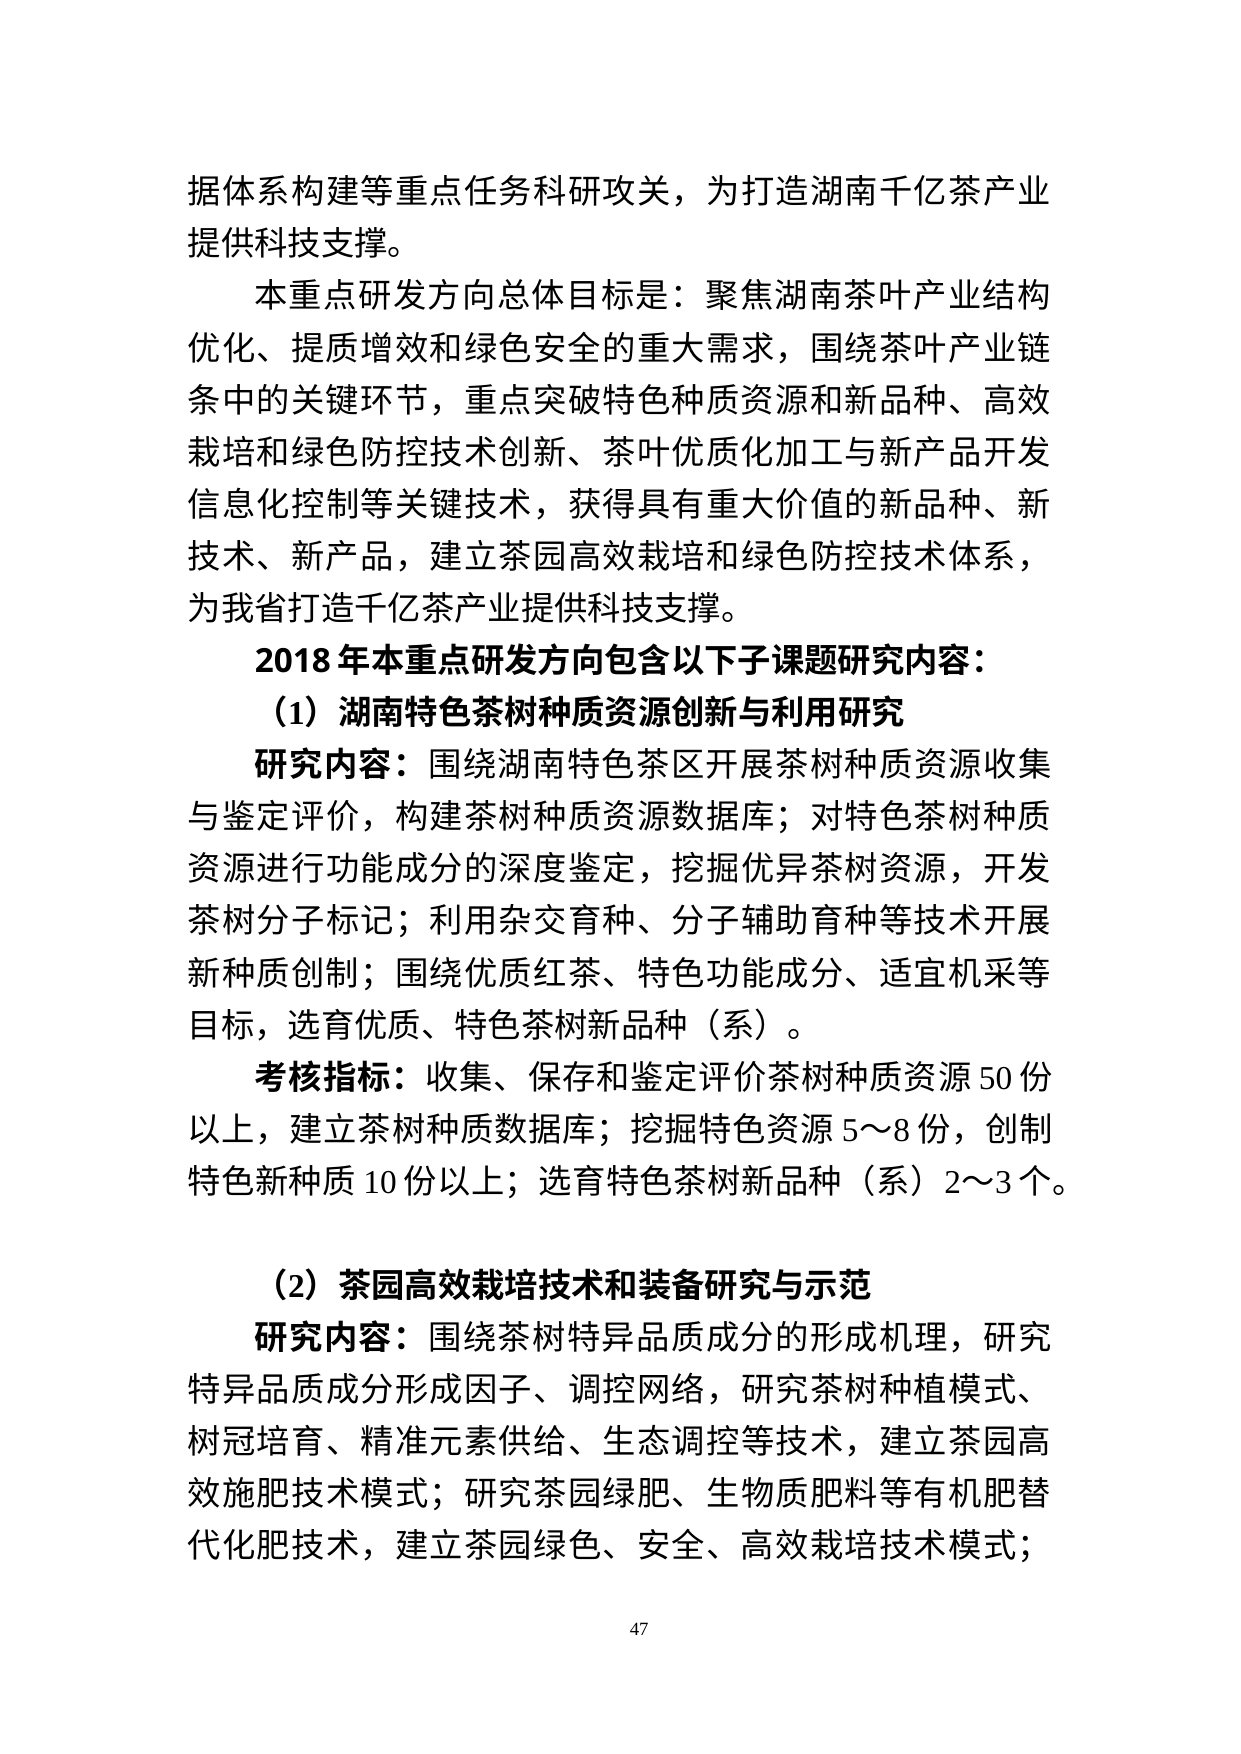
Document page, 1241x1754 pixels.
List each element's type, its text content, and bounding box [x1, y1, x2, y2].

text （2）茶园高效栽培技术和装备研究与示范 [187, 1256, 1053, 1308]
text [187, 162, 1053, 266]
text 考核指标：收集、保存和鉴定评价茶树种质资源50份以上，建立茶树种质数据库；挖掘特色资源5～8份，创制特色新种质10份以上；选育特色茶树新品种（系）2～3个。 [187, 1047, 1053, 1256]
text （1）湖南特色茶树种质资源创新与利用研究 [187, 683, 1053, 735]
text 研究内容：围绕湖南特色茶区开展茶树种质资源收集与鉴定评价，构建茶树种质资源数据库；对特色茶树种质资源进行功能成分的深度鉴定，挖掘优异茶树资源，开发茶树分子标记；利用杂交育种、分子辅助育种等技术开展新种质创制；围绕优质红茶、特色功能成分、适宜机采等目标，选育优质、特色茶树新品种（系）。 [187, 735, 1053, 1047]
text 本重点研发方向总体目标是：聚焦湖南茶叶产业结构优化、提质增效和绿色安全的重大需求，围绕茶叶产业链条中的关键环节，重点突破特色种质资源和新品种、高效栽培和绿色防控技术创新、茶叶优质化加工与新产品开发、信息化控制等关键技术，获得具有重大价值的新品种、新技术、新产品，建立茶园高效栽培和绿色防控技术体系，为我省打造千亿茶产业提供科技支撑。 [187, 266, 1053, 631]
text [187, 1308, 1053, 1568]
text 2018年本重点研发方向包含以下子课题研究内容： [187, 631, 1053, 683]
